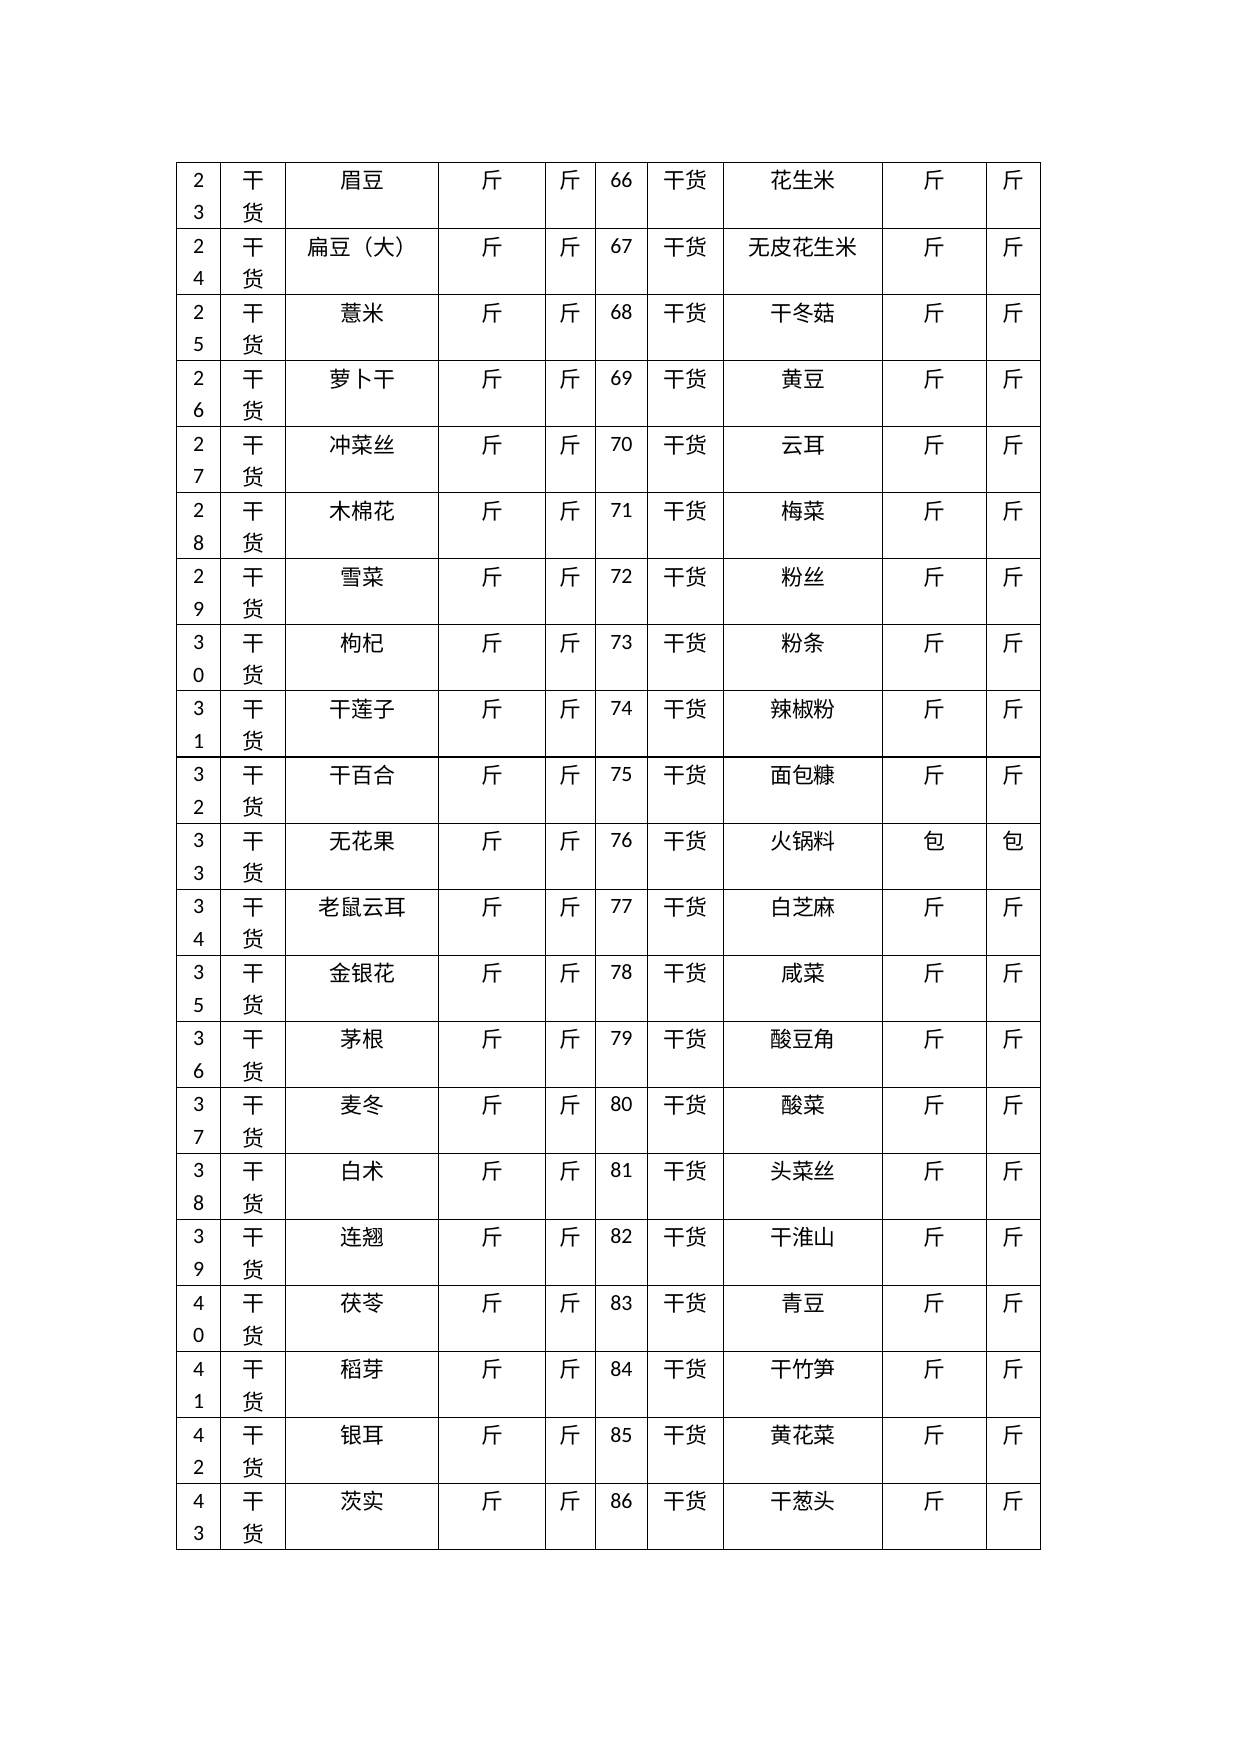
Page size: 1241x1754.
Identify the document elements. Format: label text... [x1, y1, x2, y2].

table_cell 76 [596, 824, 647, 888]
table_cell 黄花菜 [724, 1418, 882, 1483]
table_cell 雪菜 [286, 559, 438, 624]
table_cell 粉丝 [724, 559, 882, 624]
table_cell 花生米 [724, 163, 882, 228]
table_cell 干货 [221, 1022, 285, 1087]
table_cell 28 [177, 493, 220, 558]
table_cell 斤 [546, 1418, 595, 1483]
table_cell 斤 [439, 1154, 545, 1219]
table_cell 酸豆角 [724, 1022, 882, 1087]
table_cell 70 [596, 427, 647, 492]
table_cell 干货 [648, 758, 723, 822]
table_cell 斤 [883, 1484, 986, 1549]
table_cell 29 [177, 559, 220, 624]
table_cell 斤 [987, 890, 1040, 954]
table_cell 69 [596, 361, 647, 426]
table_cell 斤 [987, 493, 1040, 558]
table_cell 斤 [987, 427, 1040, 492]
table_cell 斤 [439, 361, 545, 426]
table_cell 青豆 [724, 1286, 882, 1351]
table_cell 83 [596, 1286, 647, 1351]
table_cell 干货 [221, 361, 285, 426]
table_cell 斤 [883, 625, 986, 690]
table_cell 斤 [883, 1022, 986, 1087]
table_cell 38 [177, 1154, 220, 1219]
table_cell 40 [177, 1286, 220, 1351]
table_cell 干货 [648, 1418, 723, 1483]
table_cell 斤 [883, 361, 986, 426]
table_cell 斤 [987, 1022, 1040, 1087]
table_cell 斤 [883, 1418, 986, 1483]
table_cell 斤 [987, 1352, 1040, 1417]
table_cell 干货 [221, 427, 285, 492]
table_cell 斤 [439, 229, 545, 294]
table_cell 82 [596, 1220, 647, 1285]
table_cell 32 [177, 758, 220, 822]
table_cell 火锅料 [724, 824, 882, 888]
table_cell 干莲子 [286, 691, 438, 756]
table_cell 斤 [883, 559, 986, 624]
table_cell 干货 [221, 691, 285, 756]
table_cell 31 [177, 691, 220, 756]
table_cell 斤 [987, 1220, 1040, 1285]
table_cell 金银花 [286, 956, 438, 1021]
table_cell 干葱头 [724, 1484, 882, 1549]
table_cell 斤 [546, 625, 595, 690]
table_cell 斤 [883, 890, 986, 954]
table_cell 斤 [987, 1088, 1040, 1153]
table_cell 斤 [546, 1022, 595, 1087]
table_cell 75 [596, 758, 647, 822]
table_cell 80 [596, 1088, 647, 1153]
table_cell 萝卜干 [286, 361, 438, 426]
table_cell 枸杞 [286, 625, 438, 690]
table_cell 干货 [648, 691, 723, 756]
table_cell 86 [596, 1484, 647, 1549]
table_cell 干货 [648, 1154, 723, 1219]
table_cell 斤 [546, 229, 595, 294]
table_cell 斤 [439, 163, 545, 228]
table_cell 白芝麻 [724, 890, 882, 954]
table_cell 干货 [221, 890, 285, 954]
table_cell 干货 [648, 1220, 723, 1285]
table_cell 30 [177, 625, 220, 690]
table_cell 斤 [546, 493, 595, 558]
table_cell 干货 [648, 1484, 723, 1549]
table_cell 干冬菇 [724, 295, 882, 360]
table_cell 斤 [883, 691, 986, 756]
table_cell 斤 [439, 1286, 545, 1351]
table_cell 面包糠 [724, 758, 882, 822]
table_cell 斤 [987, 295, 1040, 360]
table_cell 斤 [546, 1286, 595, 1351]
table_cell 73 [596, 625, 647, 690]
table_cell 头菜丝 [724, 1154, 882, 1219]
table_cell 干货 [221, 1088, 285, 1153]
table_cell 粉条 [724, 625, 882, 690]
table_cell 72 [596, 559, 647, 624]
table_cell 干货 [648, 1352, 723, 1417]
table_cell 干货 [221, 1352, 285, 1417]
table_cell 干货 [648, 493, 723, 558]
table_cell 梅菜 [724, 493, 882, 558]
table_cell 67 [596, 229, 647, 294]
table_cell 81 [596, 1154, 647, 1219]
table_cell 斤 [439, 1484, 545, 1549]
table_cell 42 [177, 1418, 220, 1483]
table_cell 斤 [546, 559, 595, 624]
table_cell 干货 [221, 163, 285, 228]
table_cell 斤 [987, 1154, 1040, 1219]
table_cell 斤 [439, 427, 545, 492]
table_cell 斤 [883, 1352, 986, 1417]
table_cell 85 [596, 1418, 647, 1483]
table_cell 干货 [221, 1154, 285, 1219]
table_cell 斤 [439, 691, 545, 756]
table_cell 斤 [987, 758, 1040, 822]
table_cell 23 [177, 163, 220, 228]
table_cell 斤 [546, 1484, 595, 1549]
table_cell 干货 [221, 559, 285, 624]
table_cell 稻芽 [286, 1352, 438, 1417]
table_cell 茅根 [286, 1022, 438, 1087]
table_cell 斤 [546, 956, 595, 1021]
table_cell 斤 [883, 163, 986, 228]
table_cell 斤 [987, 956, 1040, 1021]
table_cell 干货 [221, 824, 285, 888]
table_cell 无花果 [286, 824, 438, 888]
table_cell 干货 [648, 1022, 723, 1087]
table_cell 黄豆 [724, 361, 882, 426]
table_cell 干货 [221, 295, 285, 360]
table_cell 斤 [987, 1418, 1040, 1483]
table_cell 斤 [439, 1220, 545, 1285]
table_cell 33 [177, 824, 220, 888]
table_cell 干淮山 [724, 1220, 882, 1285]
table_cell 斤 [546, 427, 595, 492]
table_cell 干货 [221, 956, 285, 1021]
table_cell 斤 [987, 229, 1040, 294]
table_cell 26 [177, 361, 220, 426]
table_cell 扁豆（大） [286, 229, 438, 294]
table_cell 无皮花生米 [724, 229, 882, 294]
table_cell 斤 [439, 1352, 545, 1417]
table_cell 酸菜 [724, 1088, 882, 1153]
table_cell 干货 [648, 824, 723, 888]
table_cell 斤 [883, 493, 986, 558]
table_cell 斤 [439, 1418, 545, 1483]
table_cell 白术 [286, 1154, 438, 1219]
table_cell 斤 [883, 758, 986, 822]
table_cell 斤 [987, 1286, 1040, 1351]
table_cell 斤 [439, 890, 545, 954]
table_cell 干货 [221, 758, 285, 822]
table_cell 干百合 [286, 758, 438, 822]
table_cell 36 [177, 1022, 220, 1087]
table_cell 干货 [648, 295, 723, 360]
table_cell 干货 [648, 1286, 723, 1351]
table_cell 干竹笋 [724, 1352, 882, 1417]
table_cell 25 [177, 295, 220, 360]
table_cell 39 [177, 1220, 220, 1285]
table_cell 眉豆 [286, 163, 438, 228]
table_cell 斤 [546, 691, 595, 756]
table_cell 干货 [648, 361, 723, 426]
table_cell 包 [987, 824, 1040, 888]
table_cell 斤 [546, 1352, 595, 1417]
table_cell 干货 [648, 625, 723, 690]
table_cell 辣椒粉 [724, 691, 882, 756]
table_cell 茨实 [286, 1484, 438, 1549]
table_cell 37 [177, 1088, 220, 1153]
table_cell 斤 [439, 625, 545, 690]
table_cell 包 [883, 824, 986, 888]
table_cell 斤 [987, 163, 1040, 228]
table_cell 斤 [987, 1484, 1040, 1549]
table_cell 斤 [546, 163, 595, 228]
table_cell 薏米 [286, 295, 438, 360]
table_cell 麦冬 [286, 1088, 438, 1153]
table_cell 干货 [221, 1286, 285, 1351]
table_cell 77 [596, 890, 647, 954]
table_cell 咸菜 [724, 956, 882, 1021]
table_cell 斤 [883, 1154, 986, 1219]
table_cell 斤 [883, 1286, 986, 1351]
table_cell 干货 [648, 163, 723, 228]
table_cell 斤 [439, 1022, 545, 1087]
table_cell 斤 [439, 559, 545, 624]
table_cell 干货 [221, 229, 285, 294]
table_cell 斤 [439, 758, 545, 822]
table_cell 干货 [221, 1484, 285, 1549]
table_cell 斤 [439, 1088, 545, 1153]
table_cell 24 [177, 229, 220, 294]
table_cell 干货 [648, 559, 723, 624]
table_cell 干货 [648, 427, 723, 492]
table_cell 斤 [439, 824, 545, 888]
table_cell 斤 [546, 824, 595, 888]
table_cell 冲菜丝 [286, 427, 438, 492]
table_cell 66 [596, 163, 647, 228]
table_cell 斤 [546, 1220, 595, 1285]
table_cell 斤 [546, 1088, 595, 1153]
table_cell 71 [596, 493, 647, 558]
table_cell 干货 [221, 1418, 285, 1483]
table_cell 斤 [987, 361, 1040, 426]
table_cell 84 [596, 1352, 647, 1417]
table_cell 木棉花 [286, 493, 438, 558]
table_cell 斤 [883, 956, 986, 1021]
table_cell 27 [177, 427, 220, 492]
table_cell 斤 [546, 758, 595, 822]
table_cell 干货 [648, 1088, 723, 1153]
table_cell 斤 [987, 691, 1040, 756]
table_cell 斤 [883, 427, 986, 492]
table_cell 斤 [987, 559, 1040, 624]
table_cell 茯苓 [286, 1286, 438, 1351]
table_cell 银耳 [286, 1418, 438, 1483]
table_cell 斤 [546, 1154, 595, 1219]
table_cell 斤 [883, 1088, 986, 1153]
table_cell 斤 [439, 295, 545, 360]
table_cell 斤 [439, 956, 545, 1021]
table_cell 斤 [883, 229, 986, 294]
table_cell 斤 [546, 361, 595, 426]
table_cell 干货 [648, 890, 723, 954]
table_cell 斤 [546, 890, 595, 954]
table_cell 斤 [439, 493, 545, 558]
table_cell 斤 [987, 625, 1040, 690]
table_cell 79 [596, 1022, 647, 1087]
table_cell 干货 [648, 229, 723, 294]
table_cell 斤 [883, 1220, 986, 1285]
table_cell 干货 [221, 493, 285, 558]
table_cell 云耳 [724, 427, 882, 492]
table_cell 78 [596, 956, 647, 1021]
table_cell 连翘 [286, 1220, 438, 1285]
table_cell 74 [596, 691, 647, 756]
table_cell 干货 [648, 956, 723, 1021]
table_cell 34 [177, 890, 220, 954]
table_cell 43 [177, 1484, 220, 1549]
table_cell 68 [596, 295, 647, 360]
table_cell 41 [177, 1352, 220, 1417]
table_cell 斤 [546, 295, 595, 360]
table_cell 老鼠云耳 [286, 890, 438, 954]
table_cell 斤 [883, 295, 986, 360]
table_cell 干货 [221, 1220, 285, 1285]
table_cell 35 [177, 956, 220, 1021]
table_cell 干货 [221, 625, 285, 690]
